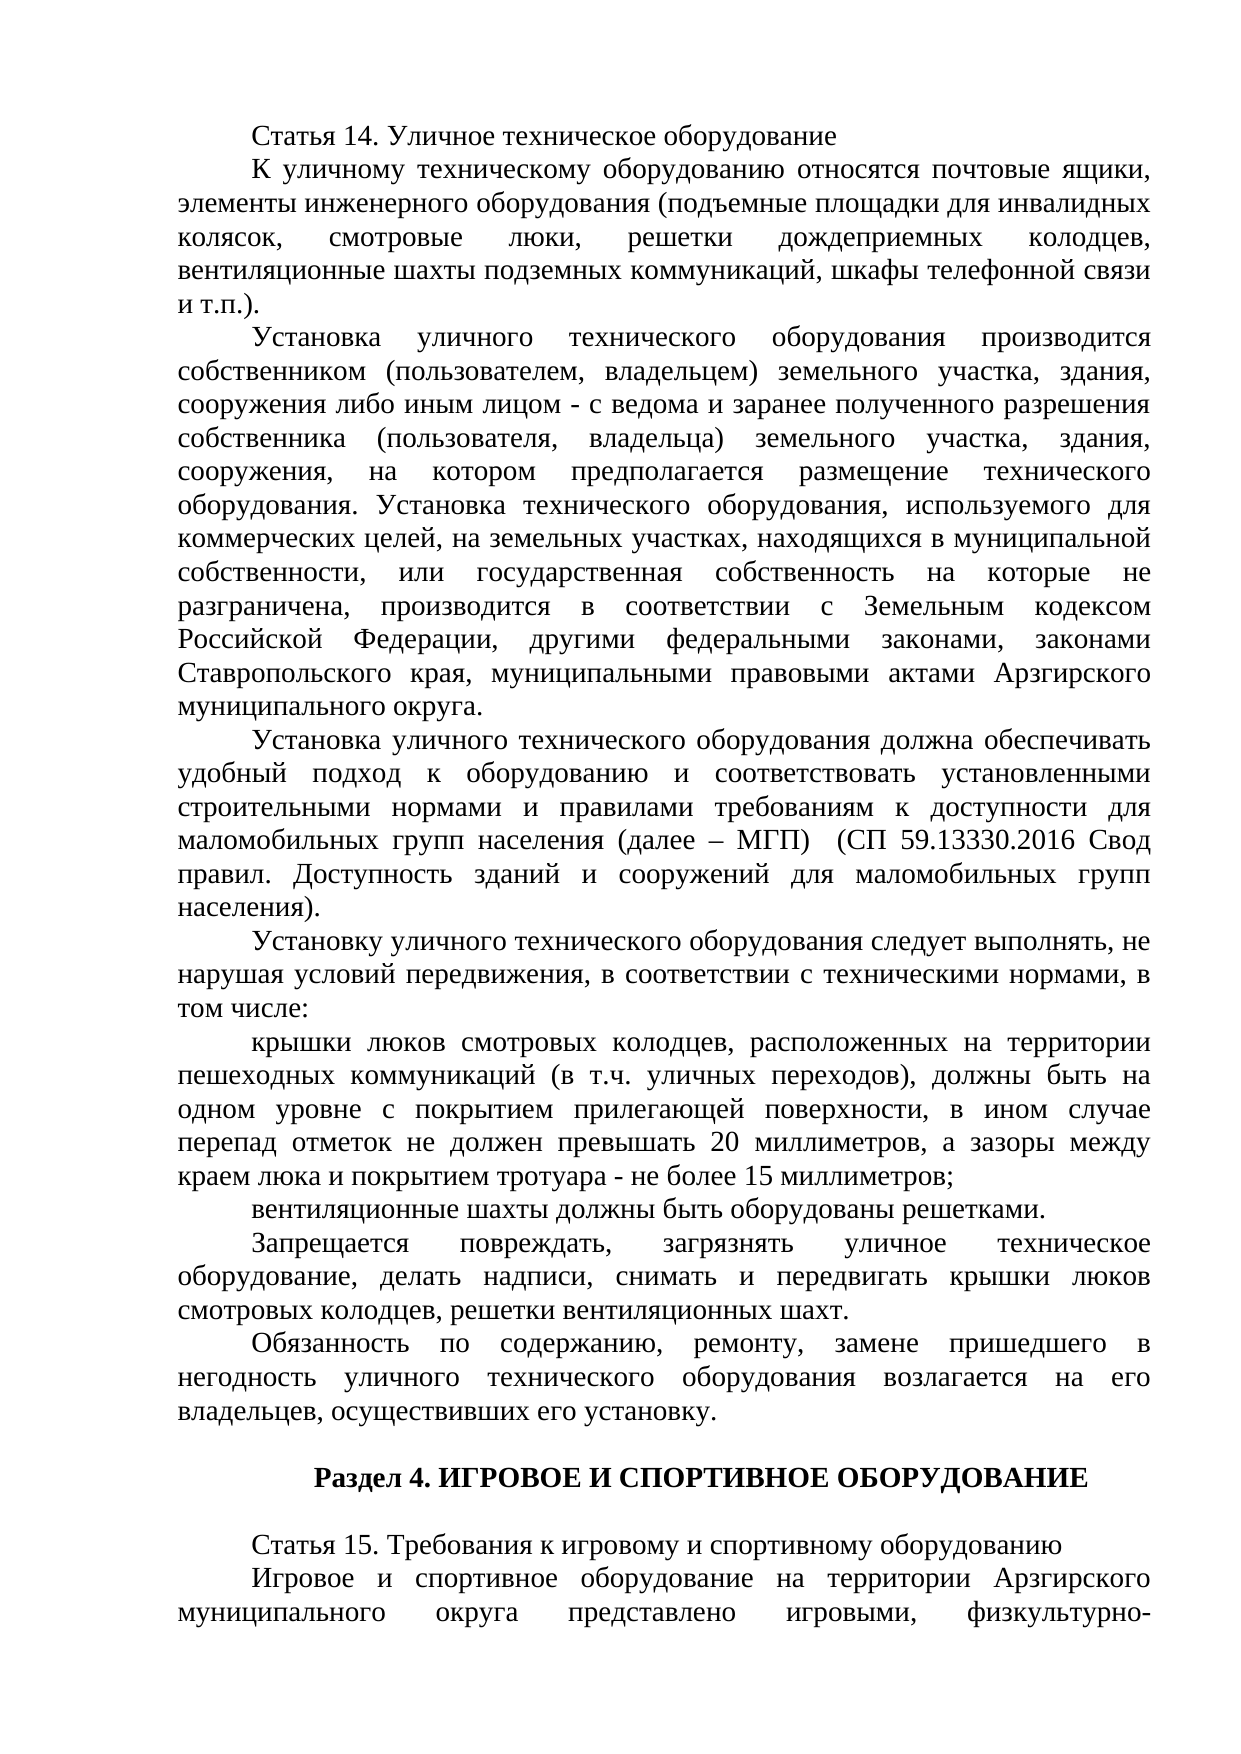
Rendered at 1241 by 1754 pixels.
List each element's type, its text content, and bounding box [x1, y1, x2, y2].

text Установка уличного технического оборудования производится собственником (пользователем, владельцем) земельного участка, здания, сооружения либо иным лицом - с ведома и заранее полученного разрешения собственника (пользователя, владельца) земельного участка, здания, сооружения, на котором предполагается размещение технического оборудования. Установка технического оборудования, используемого для коммерческих целей, на земельных участках, находящихся в муниципальной собственности, или государственная собственность на которые не разграничена, производится в соответствии с Земельным кодексом Российской Федерации, другими федеральными законами, законами Ставропольского края, муниципальными правовыми актами Арзгирского муниципального округа. [177, 319, 1152, 722]
text Установка уличного технического оборудования должна обеспечивать удобный подход к оборудованию и соответствовать установленными строительными нормами и правилами требованиям к доступности для маломобильных групп населения (далее – МГП) (СП 59.13330.2016 Свод правил. Доступность зданий и сооружений для маломобильных групп населения). [177, 722, 1152, 923]
text Раздел 4. ИГРОВОЕ И СПОРТИВНОЕ ОБОРУДОВАНИЕ [177, 1460, 1152, 1493]
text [177, 1560, 1152, 1627]
text Обязанность по содержанию, ремонту, замене пришедшего в негодность уличного технического оборудования возлагается на его владельцев, осуществивших его установку. [177, 1326, 1152, 1426]
text Статья 14. Уличное техническое оборудование [177, 118, 1152, 152]
text вентиляционные шахты должны быть оборудованы решетками. [177, 1191, 1152, 1225]
text Установку уличного технического оборудования следует выполнять, не нарушая условий передвижения, в соответствии с техническими нормами, в том числе: [177, 923, 1152, 1024]
text крышки люков смотровых колодцев, расположенных на территории пешеходных коммуникаций (в т.ч. уличных переходов), должны быть на одном уровне с покрытием прилегающей поверхности, в ином случае перепад отметок не должен превышать 20 миллиметров, а зазоры между краем люка и покрытием тротуара - не более 15 миллиметров; [177, 1024, 1152, 1191]
text Статья 15. Требования к игровому и спортивному оборудованию [177, 1527, 1152, 1560]
text Запрещается повреждать, загрязнять уличное техническое оборудование, делать надписи, снимать и передвигать крышки люков смотровых колодцев, решетки вентиляционных шахт. [177, 1225, 1152, 1326]
text К уличному техническому оборудованию относятся почтовые ящики, элементы инженерного оборудования (подъемные площадки для инвалидных колясок, смотровые люки, решетки дождеприемных колодцев, вентиляционные шахты подземных коммуникаций, шкафы телефонной связи и т.п.). [177, 152, 1152, 319]
